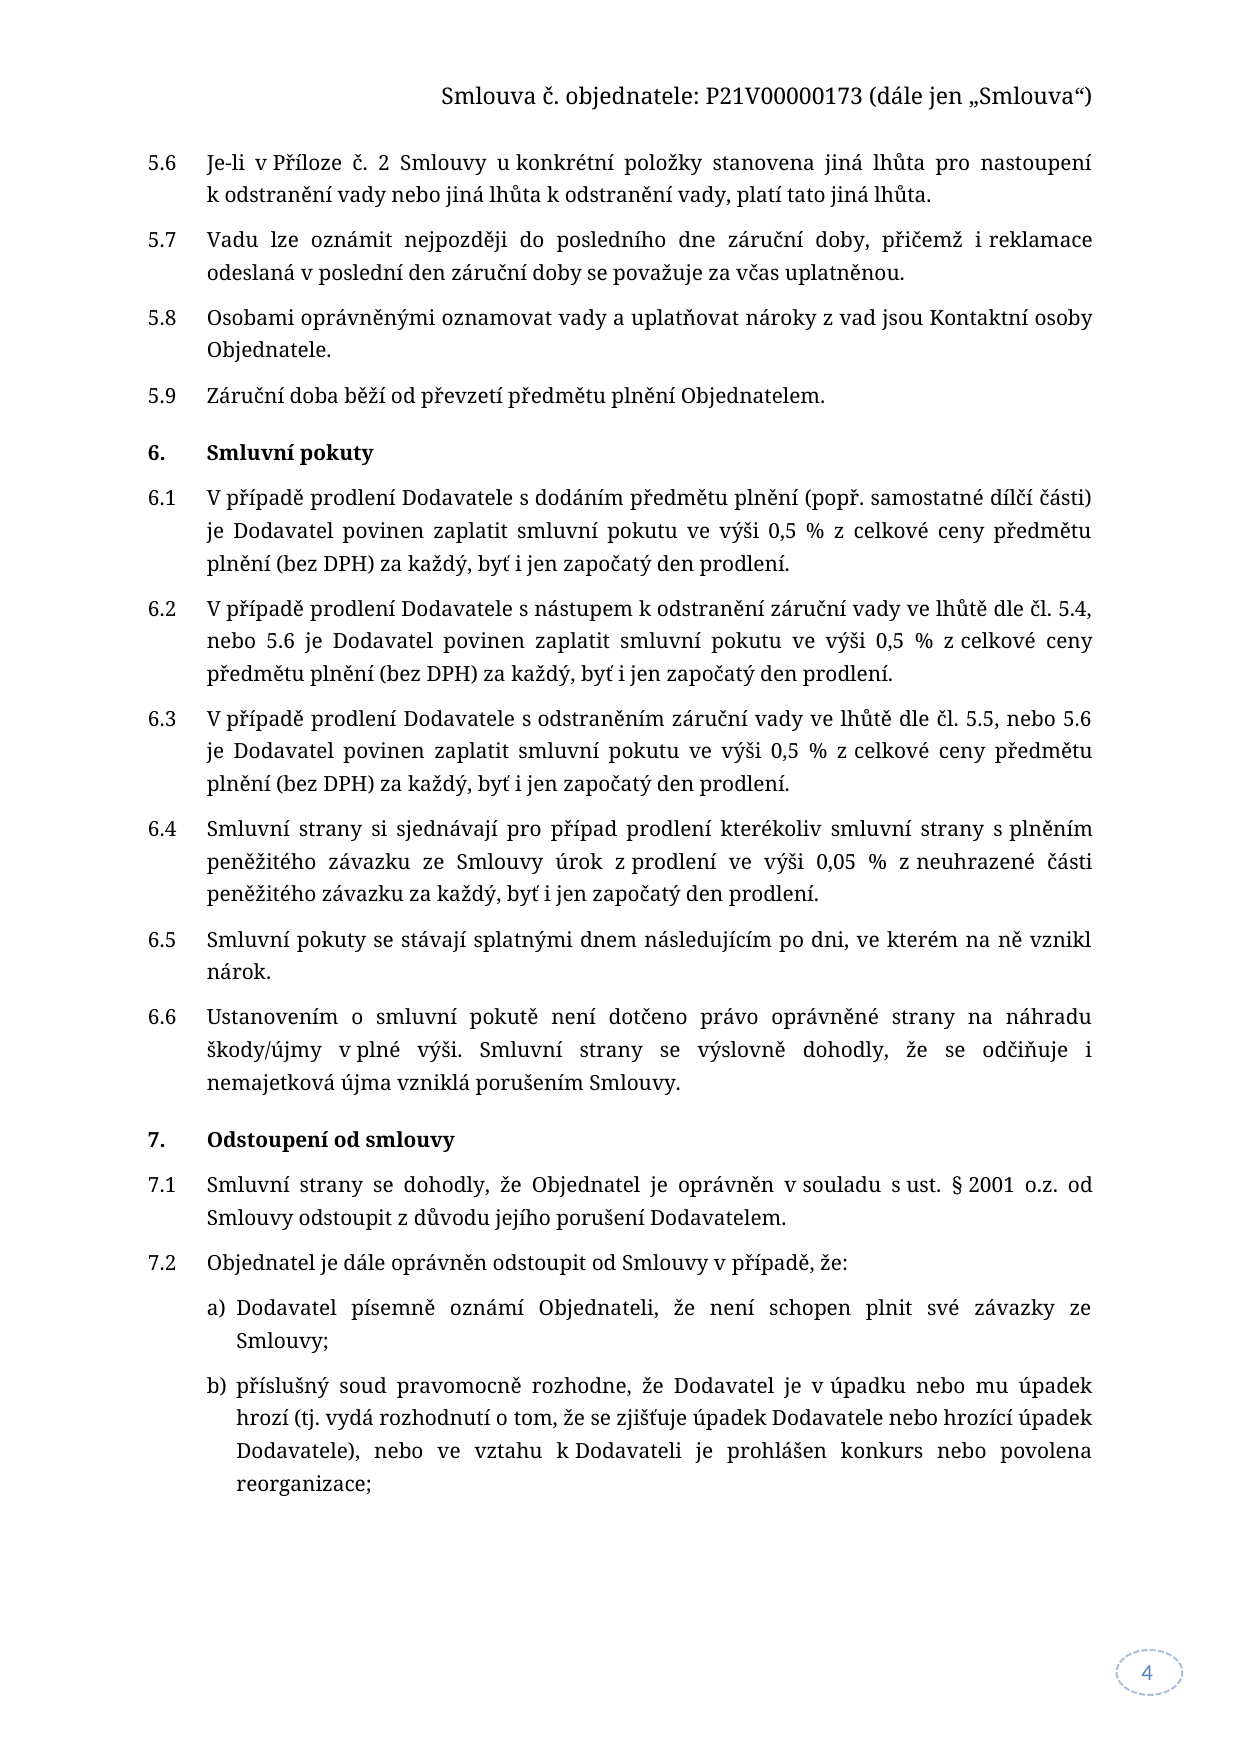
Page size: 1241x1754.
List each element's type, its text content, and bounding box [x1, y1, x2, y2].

list Objednatel je dále oprávněn odstoupit od Smlouvy v případě, že: [148, 1248, 1093, 1276]
list Smluvní pokuty [148, 438, 1093, 467]
list Smluvní strany si sjednávají pro případ prodlení kterékoliv smluvní strany s plněním peněžitého závazku ze Smlouvy úrok z prodlení ve výši 0,05 % z neuhrazené části peněžitého závazku za každý, byť i jen započatý den prodlení. [148, 814, 1093, 908]
list Ustanovením o smluvní pokutě není dotčeno právo oprávněné strany na náhradu škody/újmy v plné výši. Smluvní strany se výslovně dohodly, že se odčiňuje i nemajetková újma vzniklá porušením Smlouvy. [148, 1002, 1093, 1096]
list Osobami oprávněnými oznamovat vady a uplatňovat nároky z vad jsou Kontaktní osoby Objednatele. [148, 303, 1093, 364]
list Záruční doba běží od převzetí předmětu plnění Objednatelem. [148, 381, 1093, 409]
list Je-li v Příloze č. 2 Smlouvy u konkrétní položky stanovena jiná lhůta pro nastoupení k odstranění vady nebo jiná lhůta k odstranění vady, platí tato jiná lhůta. [148, 148, 1093, 209]
list Dodavatel písemně oznámí Objednateli, že není schopen plnit své závazky ze Smlouvy; [207, 1293, 1093, 1354]
list V případě prodlení Dodavatele s odstraněním záruční vady ve lhůtě dle čl. 5.5, nebo 5.6 je Dodavatel povinen zaplatit smluvní pokutu ve výši 0,5 % z celkové ceny předmětu plnění (bez DPH) za každý, byť i jen započatý den prodlení. [148, 704, 1093, 798]
list Smluvní strany se dohodly, že Objednatel je oprávněn v souladu s ust. § 2001 o.z. od Smlouvy odstoupit z důvodu jejího porušení Dodavatelem. [148, 1170, 1093, 1231]
list Vadu lze oznámit nejpozději do posledního dne záruční doby, přičemž i reklamace odeslaná v poslední den záruční doby se považuje za včas uplatněnou. [148, 225, 1093, 286]
list V případě prodlení Dodavatele s nástupem k odstranění záruční vady ve lhůtě dle čl. 5.4, nebo 5.6 je Dodavatel povinen zaplatit smluvní pokutu ve výši 0,5 % z celkové ceny předmětu plnění (bez DPH) za každý, byť i jen započatý den prodlení. [148, 594, 1093, 687]
list Odstoupení od smlouvy [148, 1125, 1093, 1154]
list příslušný soud pravomocně rozhodne, že Dodavatel je v úpadku nebo mu úpadek hrozí (tj. vydá rozhodnutí o tom, že se zjišťuje úpadek Dodavatele nebo hrozící úpadek Dodavatele), nebo ve vztahu k Dodavateli je prohlášen konkurs nebo povolena reorganizace; [207, 1371, 1093, 1497]
list V případě prodlení Dodavatele s dodáním předmětu plnění (popř. samostatné dílčí části) je Dodavatel povinen zaplatit smluvní pokutu ve výši 0,5 % z celkové ceny předmětu plnění (bez DPH) za každý, byť i jen započatý den prodlení. [148, 483, 1093, 577]
list Smluvní pokuty se stávají splatnými dnem následujícím po dni, ve kterém na ně vznikl nárok. [148, 925, 1093, 986]
